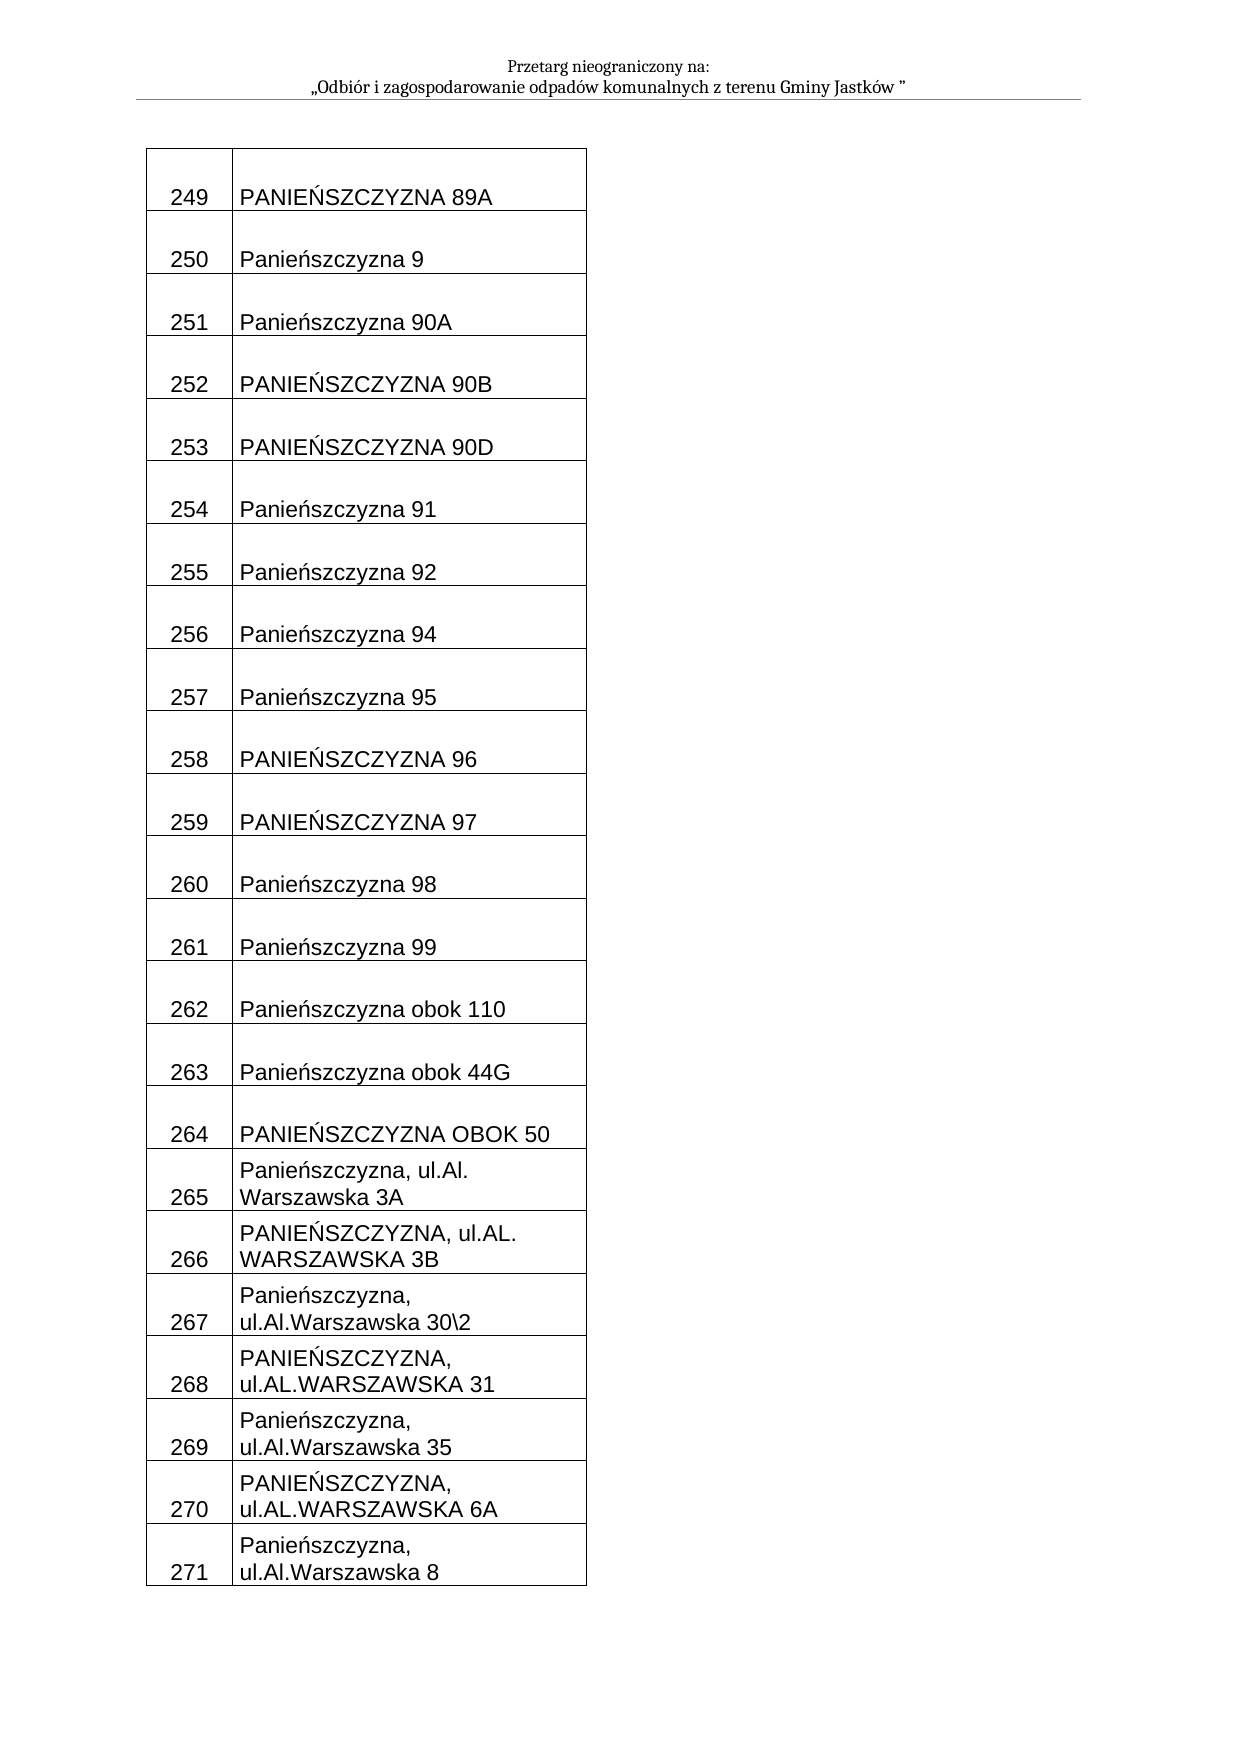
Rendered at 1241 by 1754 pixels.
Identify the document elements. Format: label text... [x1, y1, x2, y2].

table_cell Panieńszczyzna 98 [233, 836, 586, 898]
table_cell PANIEŃSZCZYZNA 90B [233, 336, 586, 398]
table_cell 266 [147, 1211, 232, 1273]
table_cell PANIEŃSZCZYZNA, ul.AL. WARSZAWSKA 3B [233, 1211, 586, 1273]
table_cell Panieńszczyzna 94 [233, 586, 586, 648]
table_cell 254 [147, 461, 232, 523]
table_cell 268 [147, 1336, 232, 1398]
table_cell Panieńszczyzna 92 [233, 524, 586, 585]
table_cell PANIEŃSZCZYZNA 97 [233, 774, 586, 835]
table_cell 269 [147, 1399, 232, 1460]
table_cell PANIEŃSZCZYZNA 96 [233, 711, 586, 773]
table_cell PANIEŃSZCZYZNA OBOK 50 [233, 1086, 586, 1148]
table_cell 260 [147, 836, 232, 898]
table_cell 251 [147, 274, 232, 335]
table_cell Panieńszczyzna 99 [233, 899, 586, 960]
table_cell PANIEŃSZCZYZNA, ul.AL.WARSZAWSKA 6A [233, 1461, 586, 1523]
table_cell 253 [147, 399, 232, 460]
table_cell Panieńszczyzna 9 [233, 211, 586, 273]
table_cell Panieńszczyzna 95 [233, 649, 586, 710]
table_cell 271 [147, 1524, 232, 1585]
table_cell Panieńszczyzna, ul.Al. Warszawska 3A [233, 1149, 586, 1210]
table_cell PANIEŃSZCZYZNA, ul.AL.WARSZAWSKA 31 [233, 1336, 586, 1398]
table_cell 267 [147, 1274, 232, 1335]
table_cell 270 [147, 1461, 232, 1523]
table_cell 259 [147, 774, 232, 835]
table_cell Panieńszczyzna, ul.Al.Warszawska 8 [233, 1524, 586, 1585]
table_cell 265 [147, 1149, 232, 1210]
table_cell Panieńszczyzna obok 44G [233, 1024, 586, 1085]
table_cell PANIEŃSZCZYZNA 90D [233, 399, 586, 460]
table_cell PANIEŃSZCZYZNA 89A [233, 149, 586, 210]
table_cell Panieńszczyzna, ul.Al.Warszawska 30\2 [233, 1274, 586, 1335]
table_cell Panieńszczyzna obok 110 [233, 961, 586, 1023]
table_cell 264 [147, 1086, 232, 1148]
table_cell 250 [147, 211, 232, 273]
table_cell 257 [147, 649, 232, 710]
table_cell 255 [147, 524, 232, 585]
table_cell 249 [147, 149, 232, 210]
table_cell Panieńszczyzna 90A [233, 274, 586, 335]
table_cell 263 [147, 1024, 232, 1085]
table_cell 258 [147, 711, 232, 773]
table_cell Panieńszczyzna 91 [233, 461, 586, 523]
table_cell 262 [147, 961, 232, 1023]
table_cell Panieńszczyzna, ul.Al.Warszawska 35 [233, 1399, 586, 1460]
table_cell 252 [147, 336, 232, 398]
table_cell 261 [147, 899, 232, 960]
table_cell 256 [147, 586, 232, 648]
